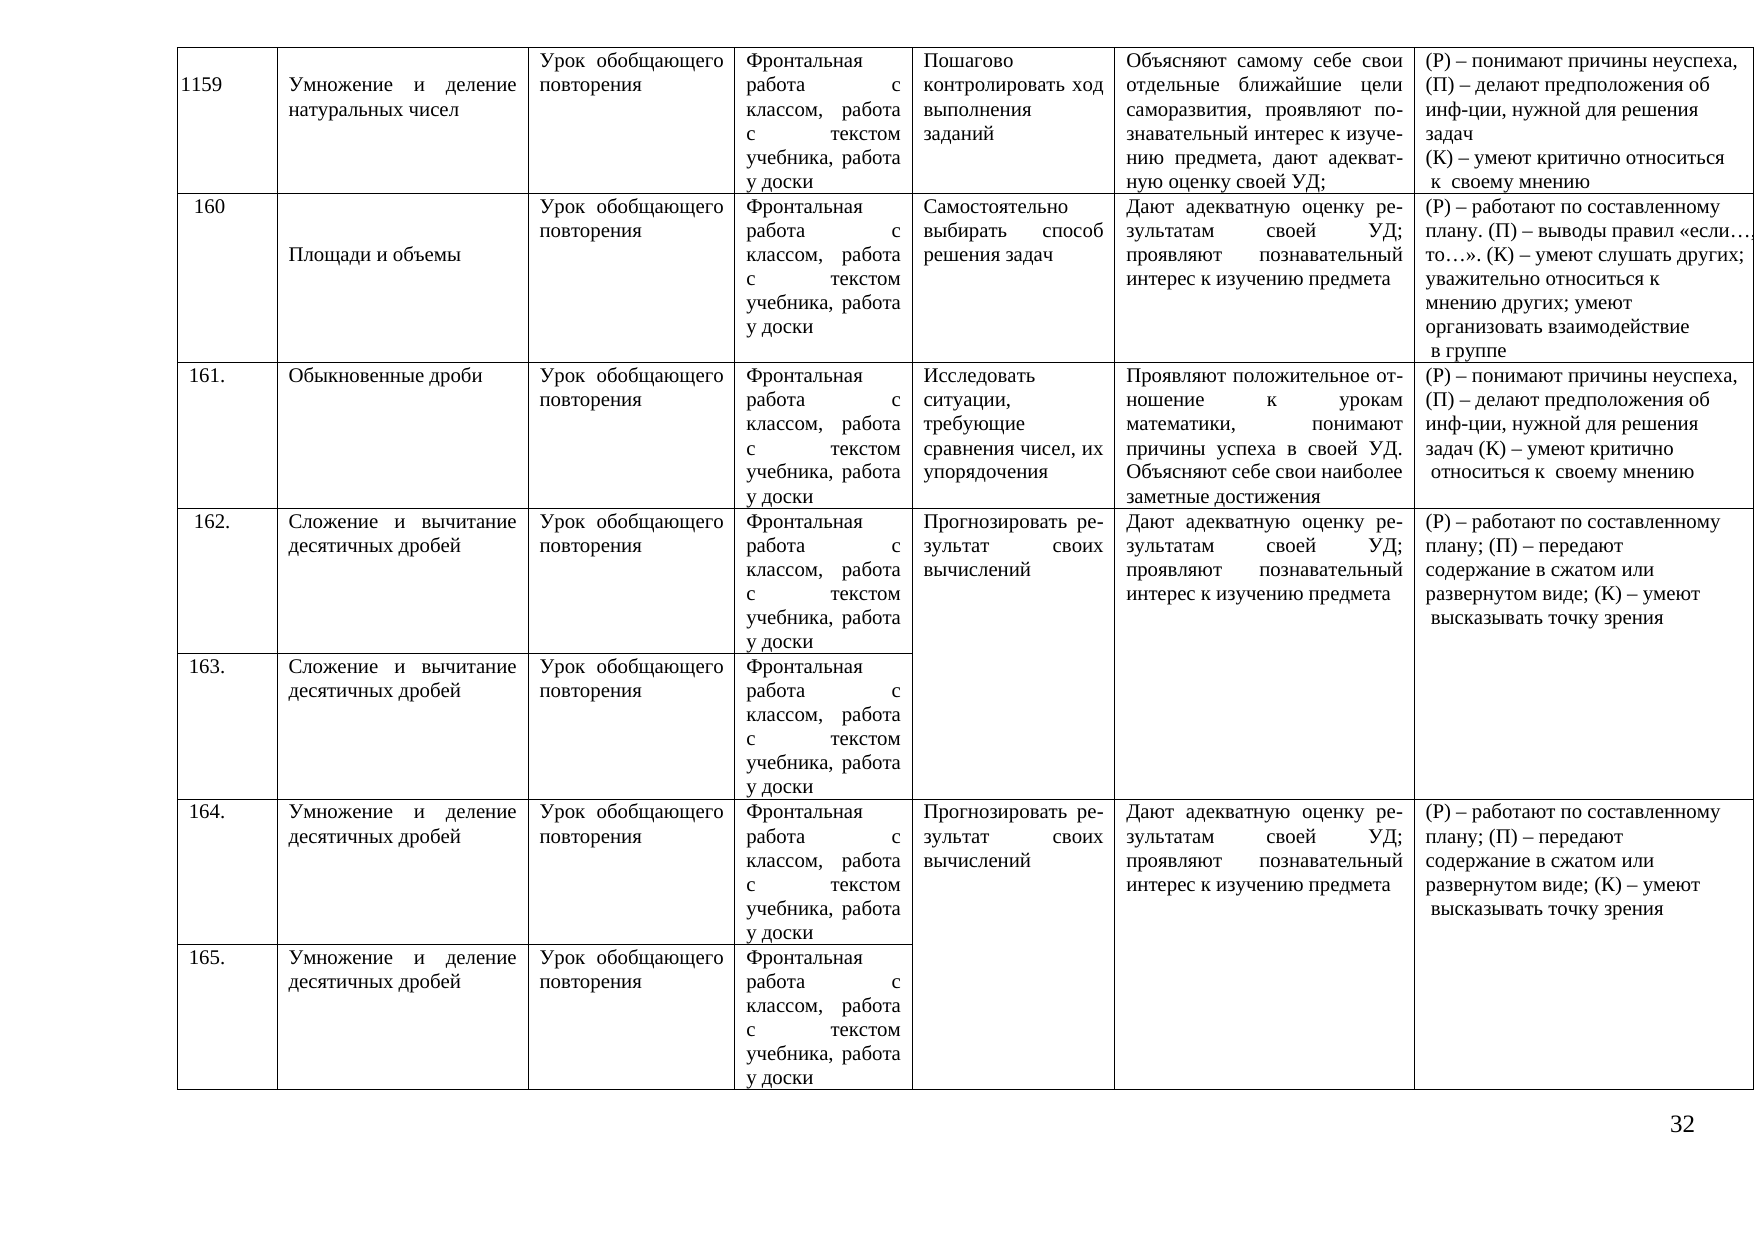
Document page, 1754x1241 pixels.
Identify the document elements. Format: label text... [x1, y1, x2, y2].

table_cell Урок обобщающего повторения [529, 654, 734, 798]
table_cell (Р) – работают по составленному плану. (П) – выводы правил «если…, то…». (К) – умеют слушать других; уважительно относиться к мнению других; умеют организовать взаимодействие в группе [1415, 194, 1753, 362]
table_header Пошагово контролировать ход выполнения заданий [913, 48, 1114, 193]
table_cell Урок обобщающего повторения [529, 509, 734, 653]
table_cell 161. [178, 363, 277, 508]
table_cell Прогнозировать результат своих вычислений [913, 800, 1114, 1089]
table_cell Умножение и деление десятичных дробей [278, 945, 528, 1089]
table_cell Обыкновенные дроби [278, 363, 528, 508]
table_cell (Р) – работают по составленному плану; (П) – передают содержание в сжатом или развернутом виде; (К) – умеют высказывать точку зрения [1415, 509, 1753, 798]
table_cell Проявляют положительное отношение к урокам математики, понимают причины успеха в своей УД. Объясняют себе свои наиболее заметные достижения [1115, 363, 1414, 508]
table_cell (Р) – работают по составленному плану; (П) – передают содержание в сжатом или развернутом виде; (К) – умеют высказывать точку зрения [1415, 800, 1753, 1089]
table_header 1159 [178, 48, 277, 193]
table_cell Площади и объемы [278, 194, 528, 362]
table_cell Фронтальная работа с классом, работа с текстом учебника, работа у доски [735, 509, 912, 653]
table_cell Урок обобщающего повторения [529, 363, 734, 508]
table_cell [529, 945, 734, 1089]
table_cell 162. [178, 509, 277, 653]
table_cell 165. [178, 945, 277, 1089]
table_cell 163. [178, 654, 277, 798]
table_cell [735, 800, 912, 944]
table_cell Сложение и вычитание десятичных дробей [278, 654, 528, 798]
table_header Фронтальная работа с классом, работа с текстом учебника, работа у доски [735, 48, 912, 193]
table_cell Сложение и вычитание десятичных дробей [278, 509, 528, 653]
table_header (Р) – понимают причины неуспеха, (П) – делают предположения об инф-ции, нужной для решения задач (К) – умеют критично относиться к своему мнению [1415, 48, 1753, 193]
table_cell Урок обобщающего повторения [529, 194, 734, 362]
table_header Урок обобщающего повторения [529, 48, 734, 193]
table_cell Фронтальная работа с классом, работа с текстом учебника, работа у доски [735, 194, 912, 362]
table_cell 160 [178, 194, 277, 362]
table_cell Прогнозировать результат своих вычислений [913, 509, 1114, 798]
table_cell Дают адекватную оценку результатам своей УД; проявляют познавательный интерес к изучению предмета [1115, 509, 1414, 798]
table_header Объясняют самому себе свои отдельные ближайшие цели саморазвития, проявляют познавательный интерес к изучению предмета, дают адекватную оценку своей УД; [1115, 48, 1414, 193]
table_cell Дают адекватную оценку результатам своей УД; проявляют познавательный интерес к изучению предмета [1115, 800, 1414, 1089]
table_cell Фронтальная работа с классом, работа с текстом учебника, работа у доски [735, 654, 912, 798]
table_header Умножение и деление натуральных чисел [278, 48, 528, 193]
table_cell Самостоятельно выбирать способ решения задач [913, 194, 1114, 362]
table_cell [735, 945, 912, 1089]
table_cell Исследовать ситуации, требующие сравнения чисел, их упорядочения [913, 363, 1114, 508]
table_cell Дают адекватную оценку результатам своей УД; проявляют познавательный интерес к изучению предмета [1115, 194, 1414, 362]
table_cell 164. [178, 800, 277, 944]
table_cell Фронтальная работа с классом, работа с текстом учебника, работа у доски [735, 363, 912, 508]
table_cell Умножение и деление десятичных дробей [278, 800, 528, 944]
table_cell (Р) – понимают причины неуспеха, (П) – делают предположения об инф-ции, нужной для решения задач (К) – умеют критично относиться к своему мнению [1415, 363, 1753, 508]
table_cell Урок обобщающего повторения [529, 800, 734, 944]
